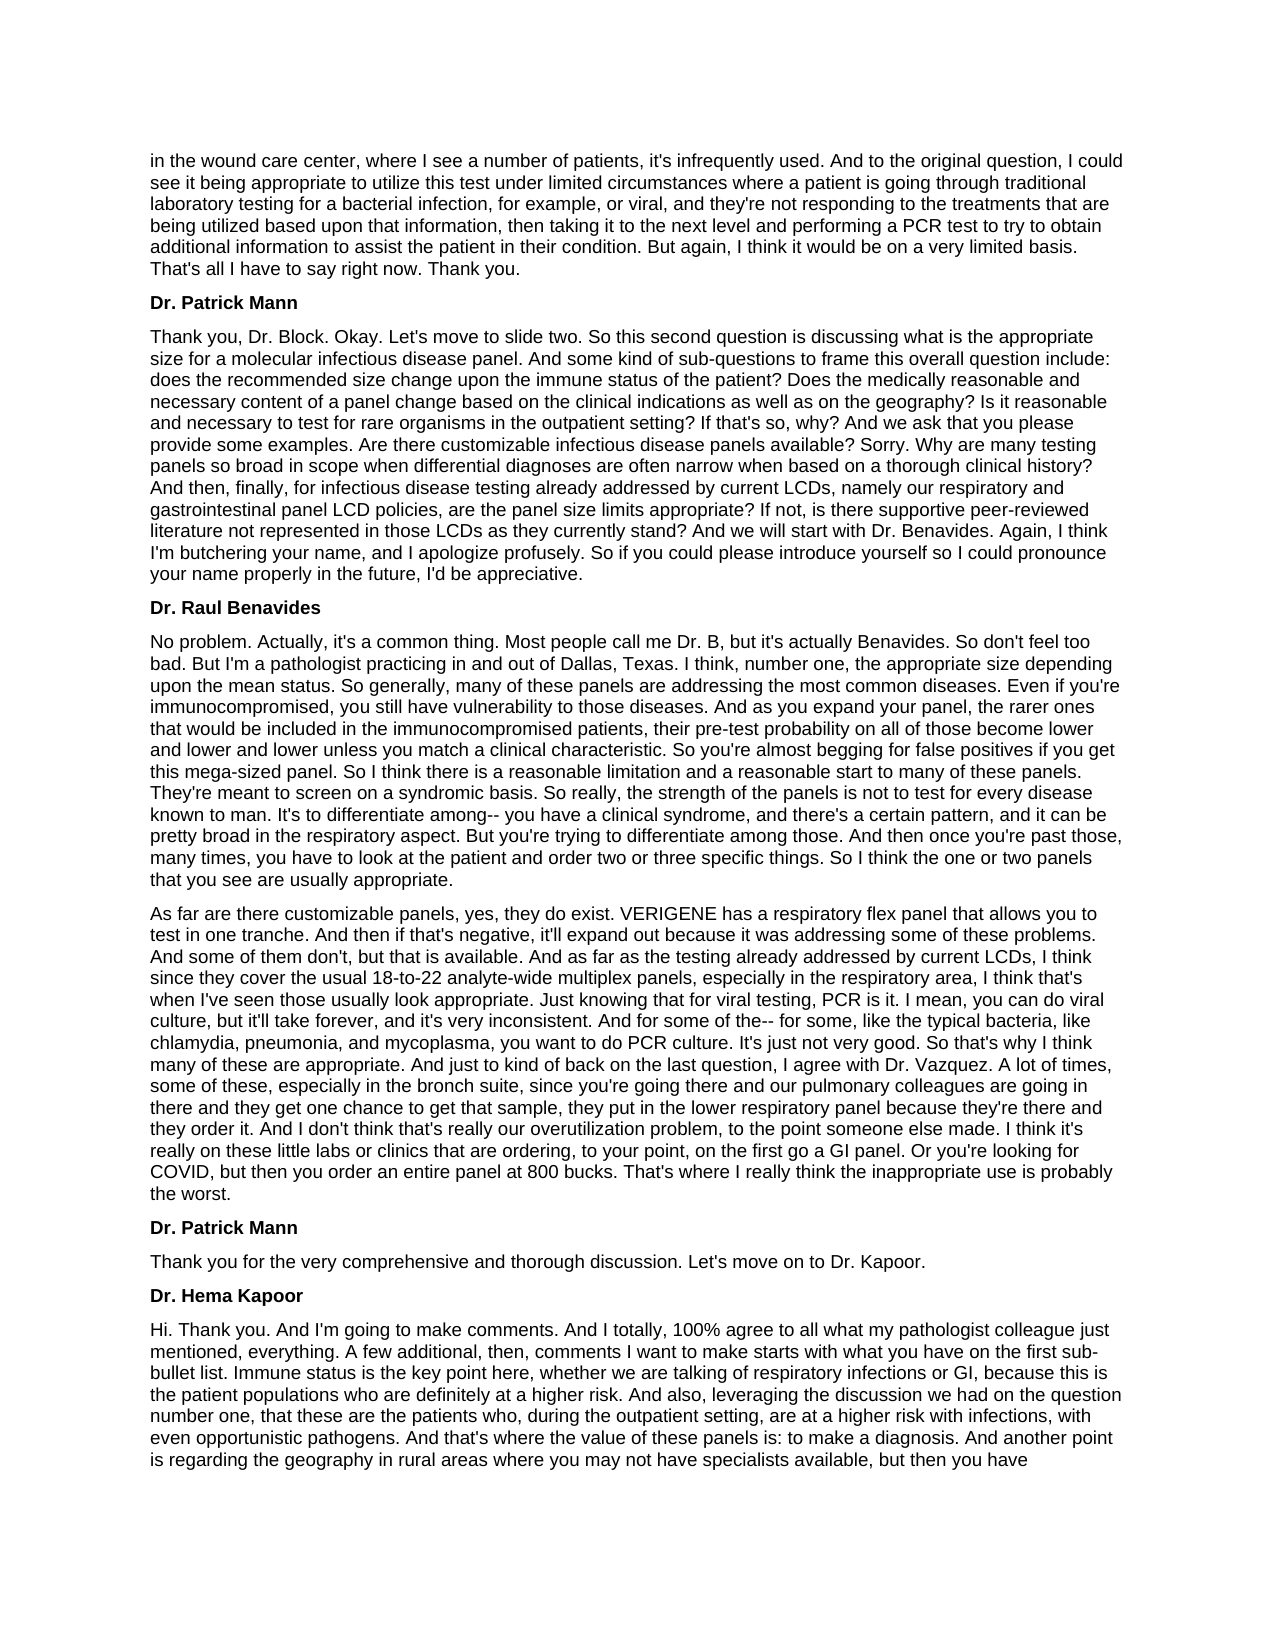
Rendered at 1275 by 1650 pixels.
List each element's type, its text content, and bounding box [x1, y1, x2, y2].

text Dr. Hema Kapoor [150, 1285, 1125, 1307]
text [150, 150, 1125, 279]
text Dr. Patrick Mann [150, 292, 1125, 313]
text As far are there customizable panels, yes, they do exist. VERIGENE has a respiratory flex panel that allows you to test in one tranche. And then if that's negative, it'll expand out because it was addressing some of these problems. And some of them don't, but that is available. And as far as the testing already addressed by current LCDs, I think since they cover the usual 18-to-22 analyte-wide multiplex panels, especially in the respiratory area, I think that's when I've seen those usually look appropriate. Just knowing that for viral testing, PCR is it. I mean, you can do viral culture, but it'll take forever, and it's very inconsistent. And for some of the-- for some, like the typical bacteria, like chlamydia, pneumonia, and mycoplasma, you want to do PCR culture. It's just not very good. So that's why I think many of these are appropriate. And just to kind of back on the last question, I agree with Dr. Vazquez. A lot of times, some of these, especially in the bronch suite, since you're going there and our pulmonary colleagues are going in there and they get one chance to get that sample, they put in the lower respiratory panel because they're there and they order it. And I don't think that's really our overutilization problem, to the point someone else made. I think it's really on these little labs or clinics that are ordering, to your point, on the first go a GI panel. Or you're looking for COVID, but then you order an entire panel at 800 bucks. That's where I really think the inappropriate use is probably the worst. [150, 902, 1125, 1204]
text Dr. Raul Benavides [150, 597, 1125, 619]
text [150, 1319, 1125, 1470]
text Dr. Patrick Mann [150, 1217, 1125, 1238]
text Thank you, Dr. Block. Okay. Let's move to slide two. So this second question is discussing what is the appropriate size for a molecular infectious disease panel. And some kind of sub-questions to frame this overall question include: does the recommended size change upon the immune status of the patient? Does the medically reasonable and necessary content of a panel change based on the clinical indications as well as on the geography? Is it reasonable and necessary to test for rare organisms in the outpatient setting? If that's so, why? And we ask that you please provide some examples. Are there customizable infectious disease panels available? Sorry. Why are many testing panels so broad in scope when differential diagnoses are often narrow when based on a thorough clinical history? And then, finally, for infectious disease testing already addressed by current LCDs, namely our respiratory and gastrointestinal panel LCD policies, are the panel size limits appropriate? If not, is there supportive peer-reviewed literature not represented in those LCDs as they currently stand? And we will start with Dr. Benavides. Again, I think I'm butchering your name, and I apologize profusely. So if you could please introduce yourself so I could pronounce your name properly in the future, I'd be appreciative. [150, 326, 1125, 585]
text Thank you for the very comprehensive and thorough discussion. Let's move on to Dr. Kapoor. [150, 1251, 1125, 1272]
text No problem. Actually, it's a common thing. Most people call me Dr. B, but it's actually Benavides. So don't feel too bad. But I'm a pathologist practicing in and out of Dallas, Texas. I think, number one, the appropriate size depending upon the mean status. So generally, many of these panels are addressing the most common diseases. Even if you're immunocompromised, you still have vulnerability to those diseases. And as you expand your panel, the rarer ones that would be included in the immunocompromised patients, their pre-test probability on all of those become lower and lower and lower unless you match a clinical characteristic. So you're almost begging for false positives if you get this mega-sized panel. So I think there is a reasonable limitation and a reasonable start to many of these panels. They're meant to screen on a syndromic basis. So really, the strength of the panels is not to test for every disease known to man. It's to differentiate among-- you have a clinical syndrome, and there's a certain pattern, and it can be pretty broad in the respiratory aspect. But you're trying to differentiate among those. And then once you're past those, many times, you have to look at the patient and order two or three specific things. So I think the one or two panels that you see are usually appropriate. [150, 631, 1125, 890]
